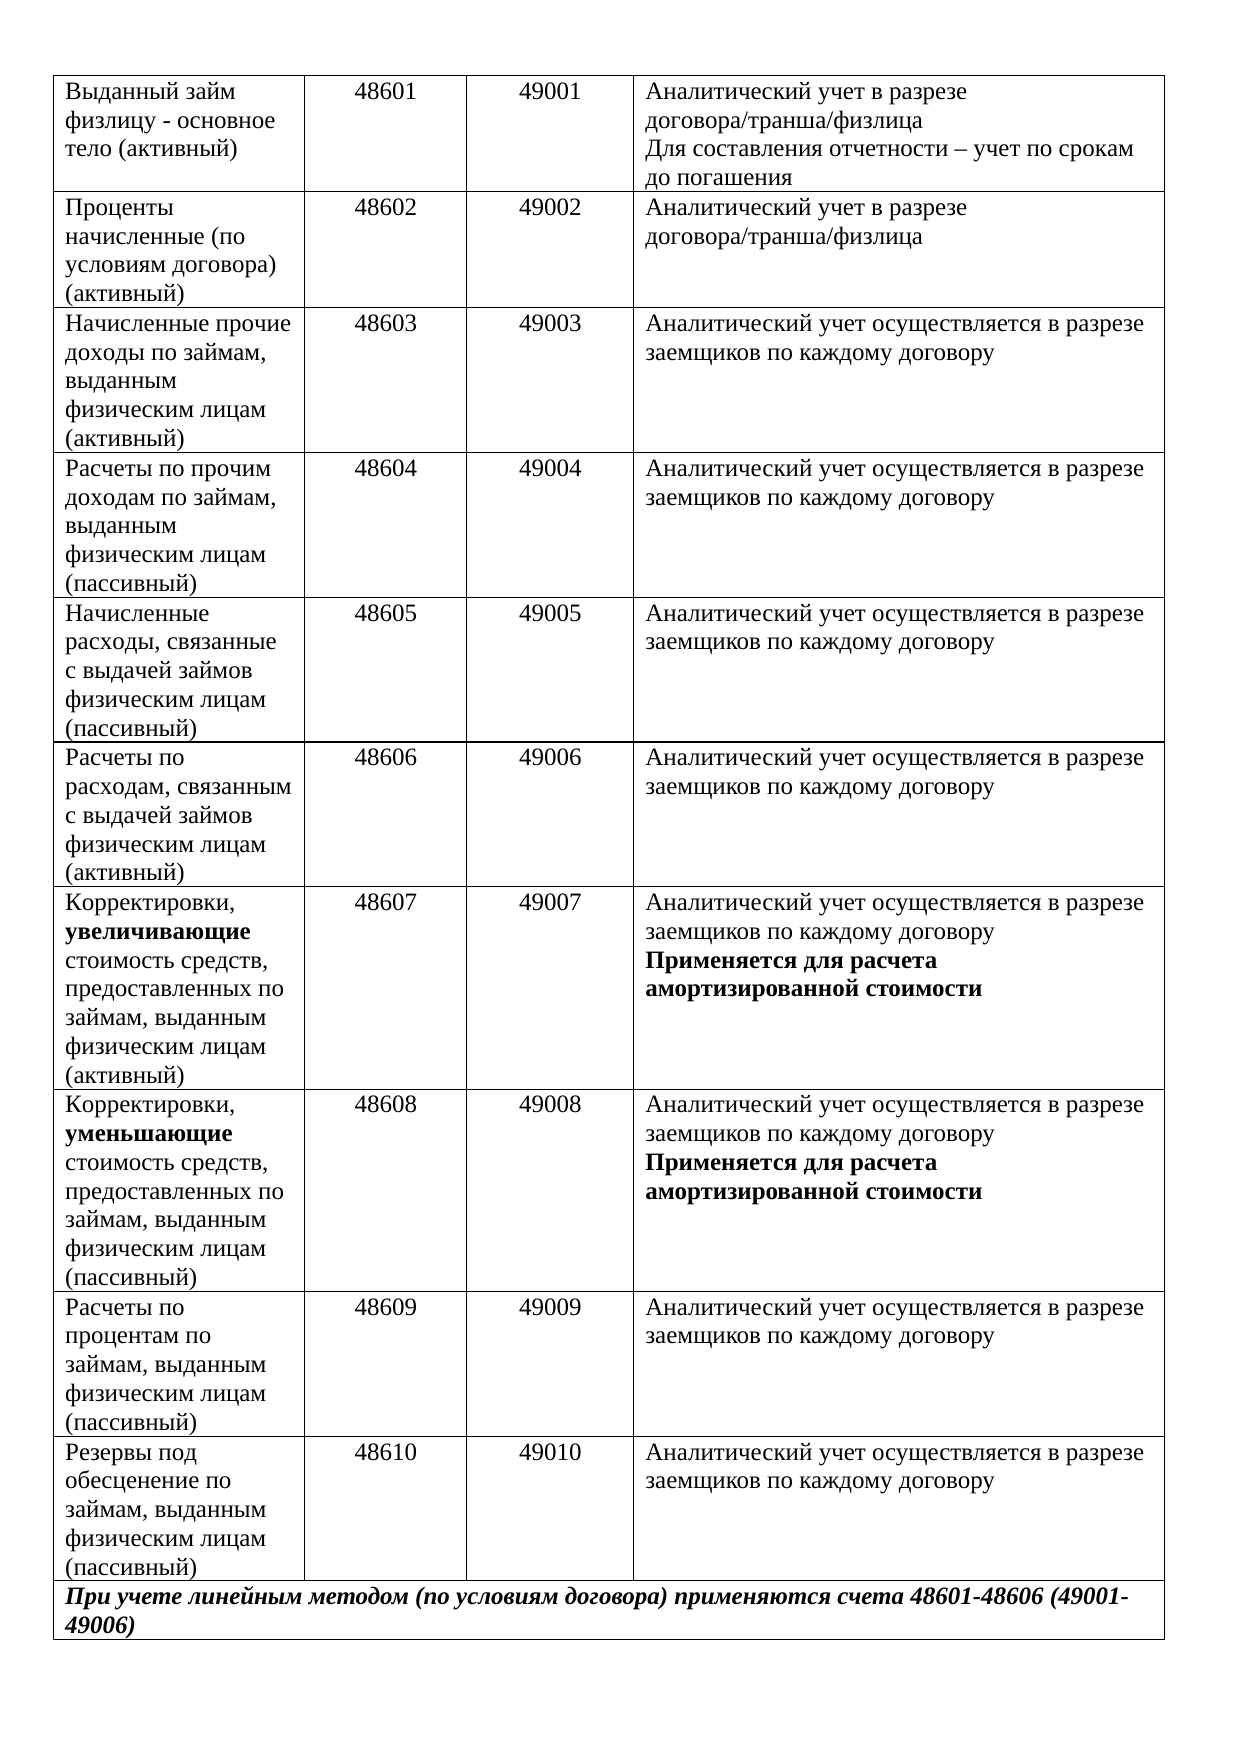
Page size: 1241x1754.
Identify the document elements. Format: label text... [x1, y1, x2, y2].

table_cell Выданный займ физлицу - основное тело (активный) [54, 76, 304, 191]
table_cell Аналитический учет осуществляется в разрезе заемщиков по каждому договору [634, 1437, 1164, 1580]
table_cell 48608 [305, 1090, 466, 1291]
table_cell Аналитический учет осуществляется в разрезе заемщиков по каждому договору [634, 1292, 1164, 1436]
table_cell 48607 [305, 887, 466, 1088]
table_cell 48609 [305, 1292, 466, 1436]
table_cell 49003 [467, 308, 633, 452]
table_cell Аналитический учет в разрезе договора/транша/физлица [634, 192, 1164, 307]
table_cell Корректировки, увеличивающие стоимость средств, предоставленных по займам, выданным физическим лицам (активный) [54, 887, 304, 1088]
table_cell 48605 [305, 598, 466, 741]
table_cell Расчеты по расходам, связанным с выдачей займов физическим лицам (активный) [54, 743, 304, 886]
table_cell 49005 [467, 598, 633, 741]
table_cell Резервы под обесценение по займам, выданным физическим лицам (пассивный) [54, 1437, 304, 1580]
table_cell 49001 [467, 76, 633, 191]
table_cell 49006 [467, 743, 633, 886]
table_cell 49002 [467, 192, 633, 307]
table_cell Аналитический учет в разрезе договора/транша/физлица Для составления отчетности – учет по срокам до погашения [634, 76, 1164, 191]
table_cell Аналитический учет осуществляется в разрезе заемщиков по каждому договору Применяется для расчета амортизированной стоимости [634, 887, 1164, 1088]
table_cell Начисленные прочие доходы по займам, выданным физическим лицам (активный) [54, 308, 304, 452]
table_cell 48601 [305, 76, 466, 191]
table_cell При учете линейным методом (по условиям договора) применяются счета 48601-48606 (49001-49006) [54, 1581, 1164, 1639]
table_cell Начисленные расходы, связанные с выдачей займов физическим лицам (пассивный) [54, 598, 304, 741]
table_cell 49009 [467, 1292, 633, 1436]
table_cell 49010 [467, 1437, 633, 1580]
table_cell Аналитический учет осуществляется в разрезе заемщиков по каждому договору Применяется для расчета амортизированной стоимости [634, 1090, 1164, 1291]
table_cell Аналитический учет осуществляется в разрезе заемщиков по каждому договору [634, 598, 1164, 741]
table_cell 49004 [467, 453, 633, 597]
table_cell 48603 [305, 308, 466, 452]
table_cell 48602 [305, 192, 466, 307]
table_cell Корректировки, уменьшающие стоимость средств, предоставленных по займам, выданным физическим лицам (пассивный) [54, 1090, 304, 1291]
table_cell 49007 [467, 887, 633, 1088]
table_cell 48610 [305, 1437, 466, 1580]
table_cell 48606 [305, 743, 466, 886]
table_cell Аналитический учет осуществляется в разрезе заемщиков по каждому договору [634, 453, 1164, 597]
table_cell Аналитический учет осуществляется в разрезе заемщиков по каждому договору [634, 743, 1164, 886]
table_cell Проценты начисленные (по условиям договора) (активный) [54, 192, 304, 307]
table_cell 48604 [305, 453, 466, 597]
table_cell 49008 [467, 1090, 633, 1291]
table_cell Аналитический учет осуществляется в разрезе заемщиков по каждому договору [634, 308, 1164, 452]
table_cell Расчеты по процентам по займам, выданным физическим лицам (пассивный) [54, 1292, 304, 1436]
table_cell Расчеты по прочим доходам по займам, выданным физическим лицам (пассивный) [54, 453, 304, 597]
